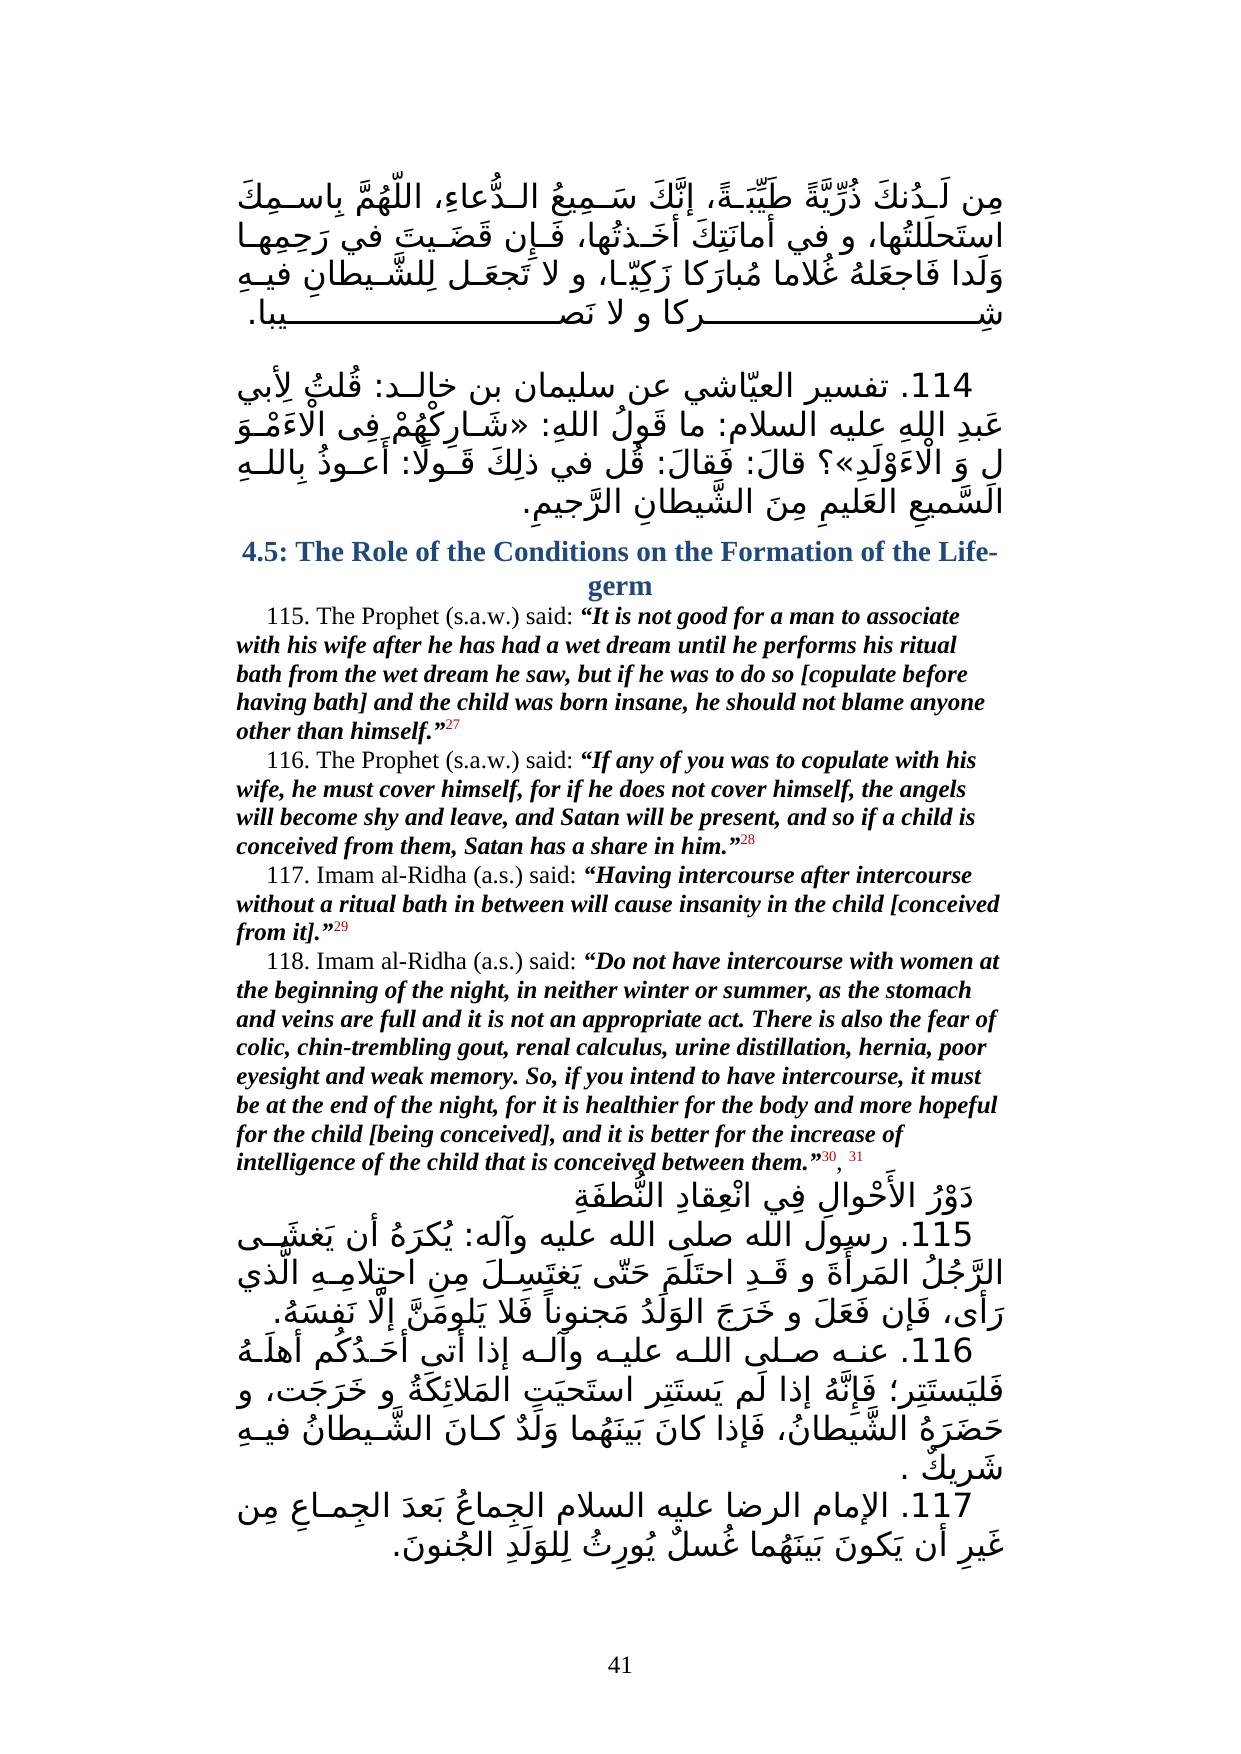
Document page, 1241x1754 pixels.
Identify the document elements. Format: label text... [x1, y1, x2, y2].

text 117. Imam al-Ridha (a.s.) said: “Having intercourse after intercourse without a ritual bath in between will cause insanity in the child [conceived from it].”29 [236, 860, 1004, 946]
text 115. The Prophet (s.a.w.) said: “It is not good for a man to associate with his wife after he has had a wet dream until he performs his ritual bath from the wet dream he saw, but if he was to do so [copulate before having bath] and the child was born insane, he should not blame anyone other than himself.”27 [236, 601, 1004, 745]
text 116. The Prophet (s.a.w.) said: “If any of you was to copulate with his wife, he must cover himself, for if he does not cover himself, the angels will become shy and leave, and Satan will be present, and so if a child is conceived from them, Satan has a share in him.”28 [236, 745, 1004, 860]
text 118. Imam al-Ridha (a.s.) said: “Do not have intercourse with women at the beginning of the night, in neither winter or summer, as the stomach and veins are full and it is not an appropriate act. There is also the fear of colic, chin-trembling gout, renal calculus, urine distillation, hernia, poor eyesight and weak memory. So, if you intend to have intercourse, it must be at the end of the night, for it is healthier for the body and more hopeful for the child [being conceived], and it is better for the increase of intelligence of the child that is conceived between them.”30, 31 [236, 946, 1004, 1176]
text 116. عنه صلى الله عليه وآله‏ إذا أتى‏ أحَدُكُم أهلَهُ فَليَستَتِر؛ فَإِنَّهُ إذا لَم يَستَتِر استَحيَتِ المَلائِكَةُ و خَرَجَت، و حَضَرَهُ الشَّيطانُ، فَإذا كانَ بَينَهُما وَلَدٌ كانَ الشَّيطانُ فيهِ شَريكٌ‏ . [236, 1332, 1004, 1487]
subtitle 4.5: The Role of the Conditions on the Formation of the Life-germ [236, 534, 1004, 601]
text دَوْرُ الأَحْوالِ فِي انْعِقادِ النُّطفَةِ [236, 1176, 1004, 1215]
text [236, 177, 1004, 366]
text 114. تفسير العيّاشي عن سليمان بن خالد: قُلتُ لِأبي عَبدِ اللهِ عليه السلام: ما قَولُ اللهِ: «شَارِكْهُمْ فِى الْاءَمْوَ لِ وَ الْاءَوْلَدِ»؟ قالَ: فَقالَ: قُل في ذلِكَ قَولًا: أَعوذُ بِاللهِ السَّميعِ العَليمِ مِنَ الشَّيطانِ الرَّجيمِ. [236, 366, 1004, 522]
text 115. رسول الله صلى الله عليه وآله: يُكرَهُ أن يَغشَى الرَّجُلُ المَرأَةَ و قَدِ احتَلَمَ حَتّى يَغتَسِلَ مِنِ احتِلامِهِ الَّذي رَأى، فَإن فَعَلَ و خَرَجَ الوَلَدُ مَجنوناً فَلا يَلومَنَّ إلّا نَفسَهُ. [236, 1215, 1004, 1332]
text 117. الإمام الرضا عليه السلام‏ الجِماعُ بَعدَ الجِماعِ مِن غَيرِ أن يَكونَ بَينَهُما غُسلٌ يُورِثُ لِلوَلَدِ الجُنونَ. [236, 1487, 1004, 1565]
